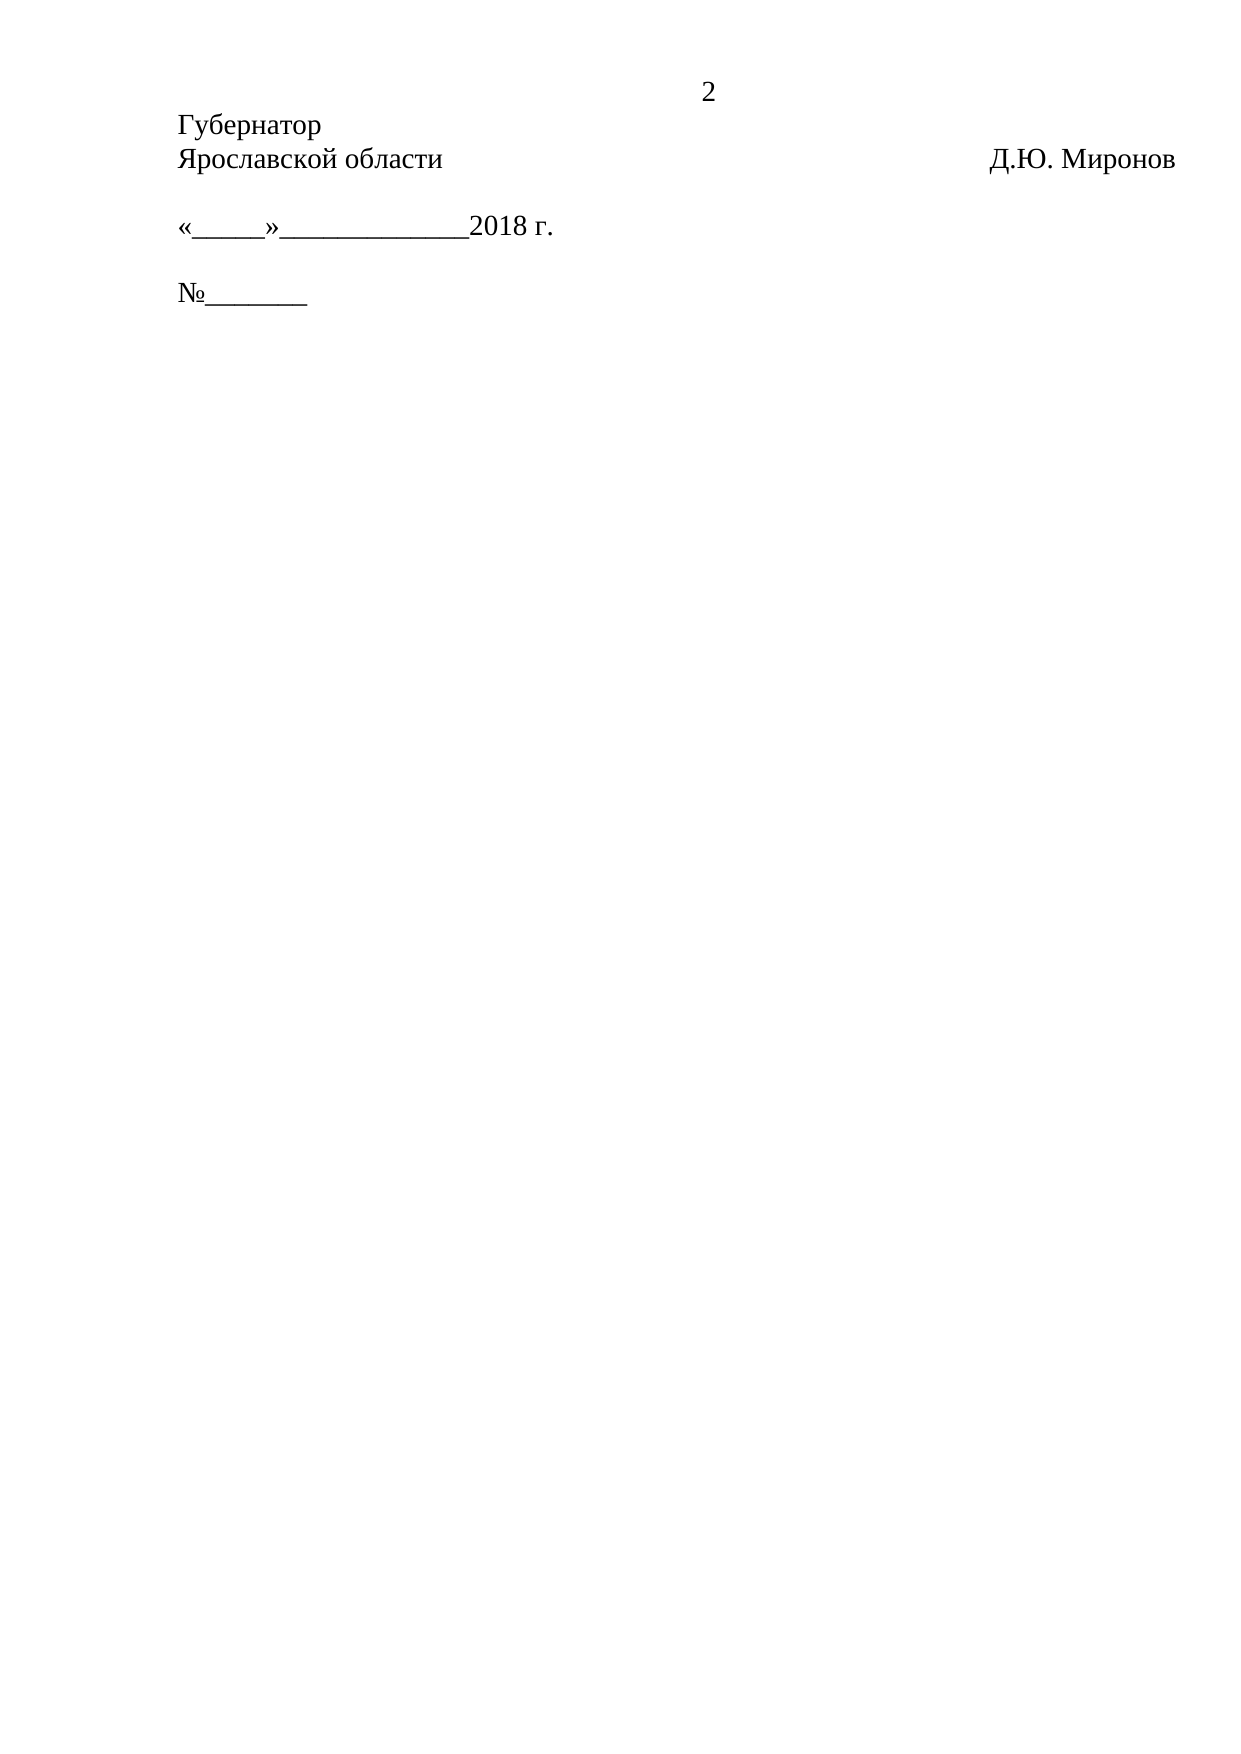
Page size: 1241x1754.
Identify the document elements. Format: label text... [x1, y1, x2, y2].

text Губернатор [177, 107, 1181, 141]
text №_______ [177, 275, 1181, 309]
text «_____»_____________2018 г. [177, 208, 1181, 242]
text Ярославской области Д.Ю. Миронов [177, 141, 1181, 174]
